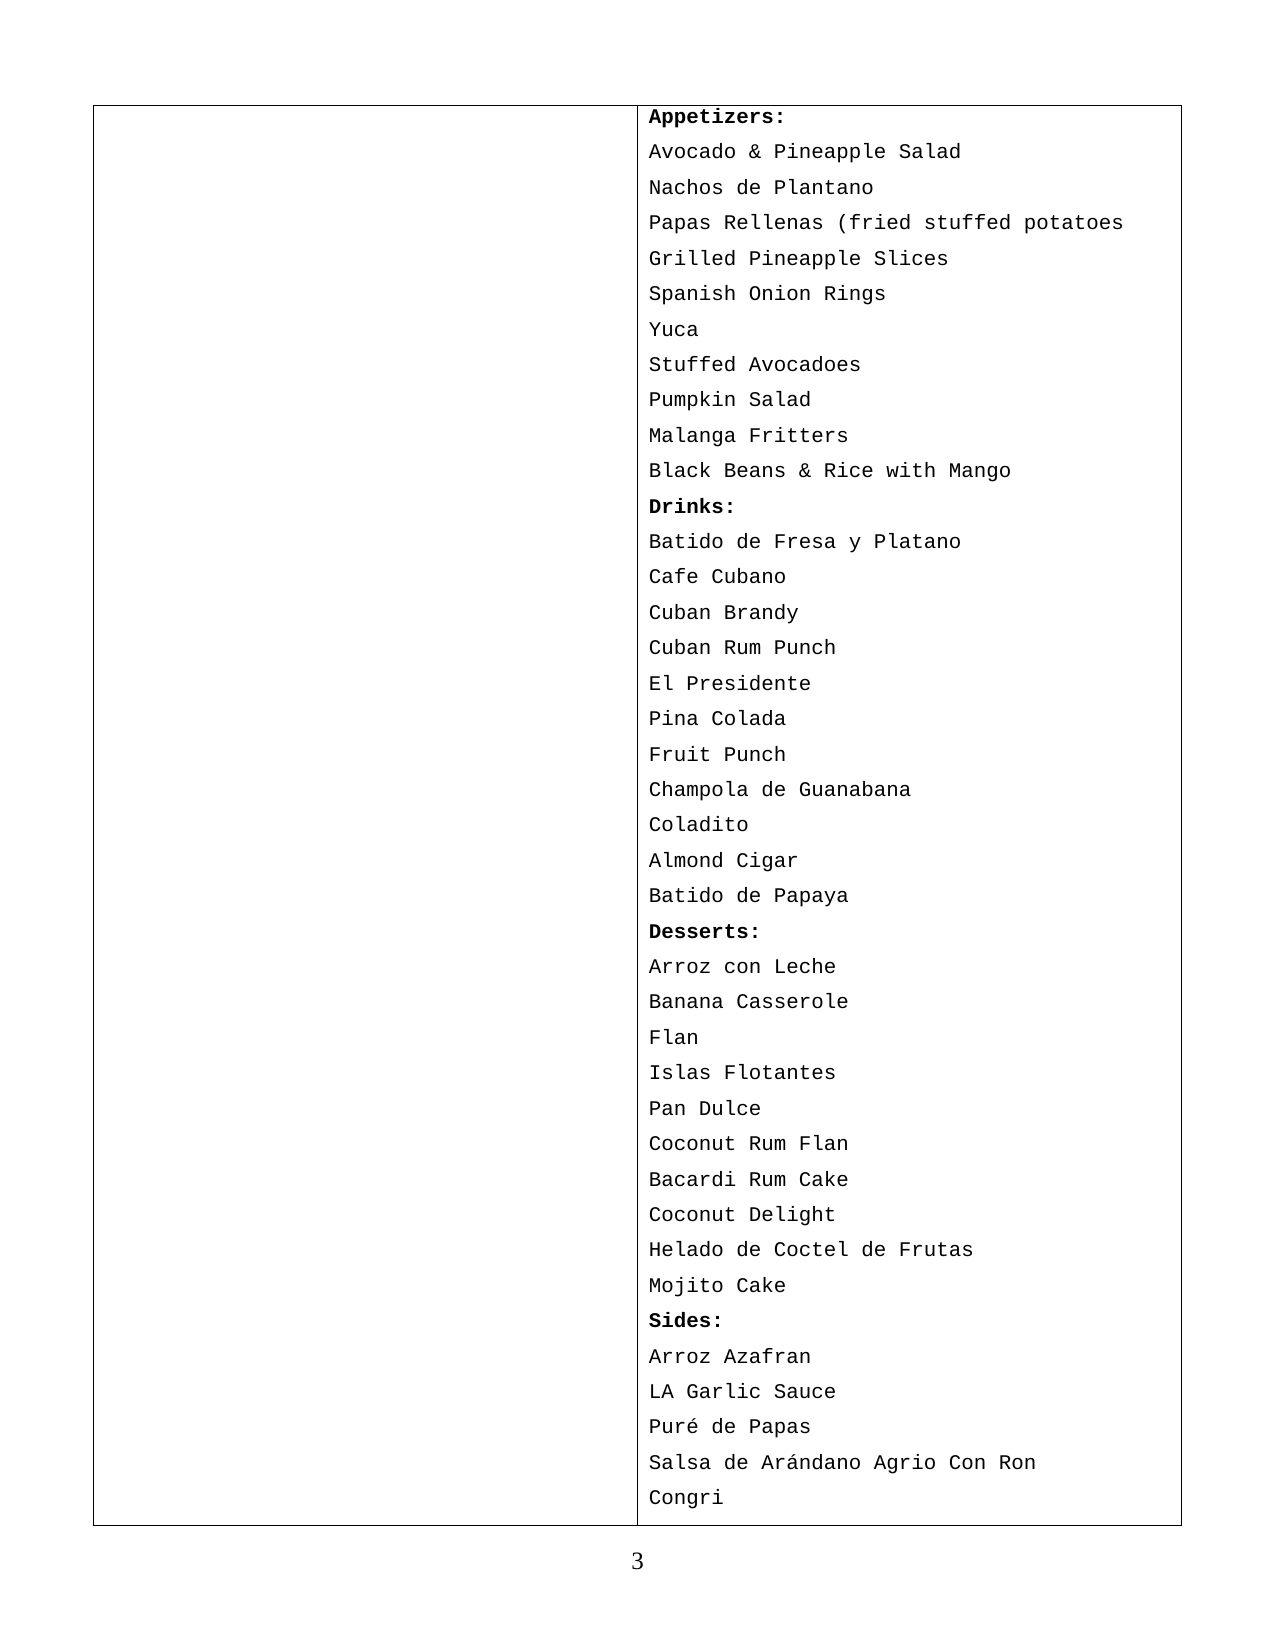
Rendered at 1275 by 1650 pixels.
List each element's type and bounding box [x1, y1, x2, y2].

table_cell [638, 106, 1181, 1525]
table_cell [94, 106, 637, 1525]
